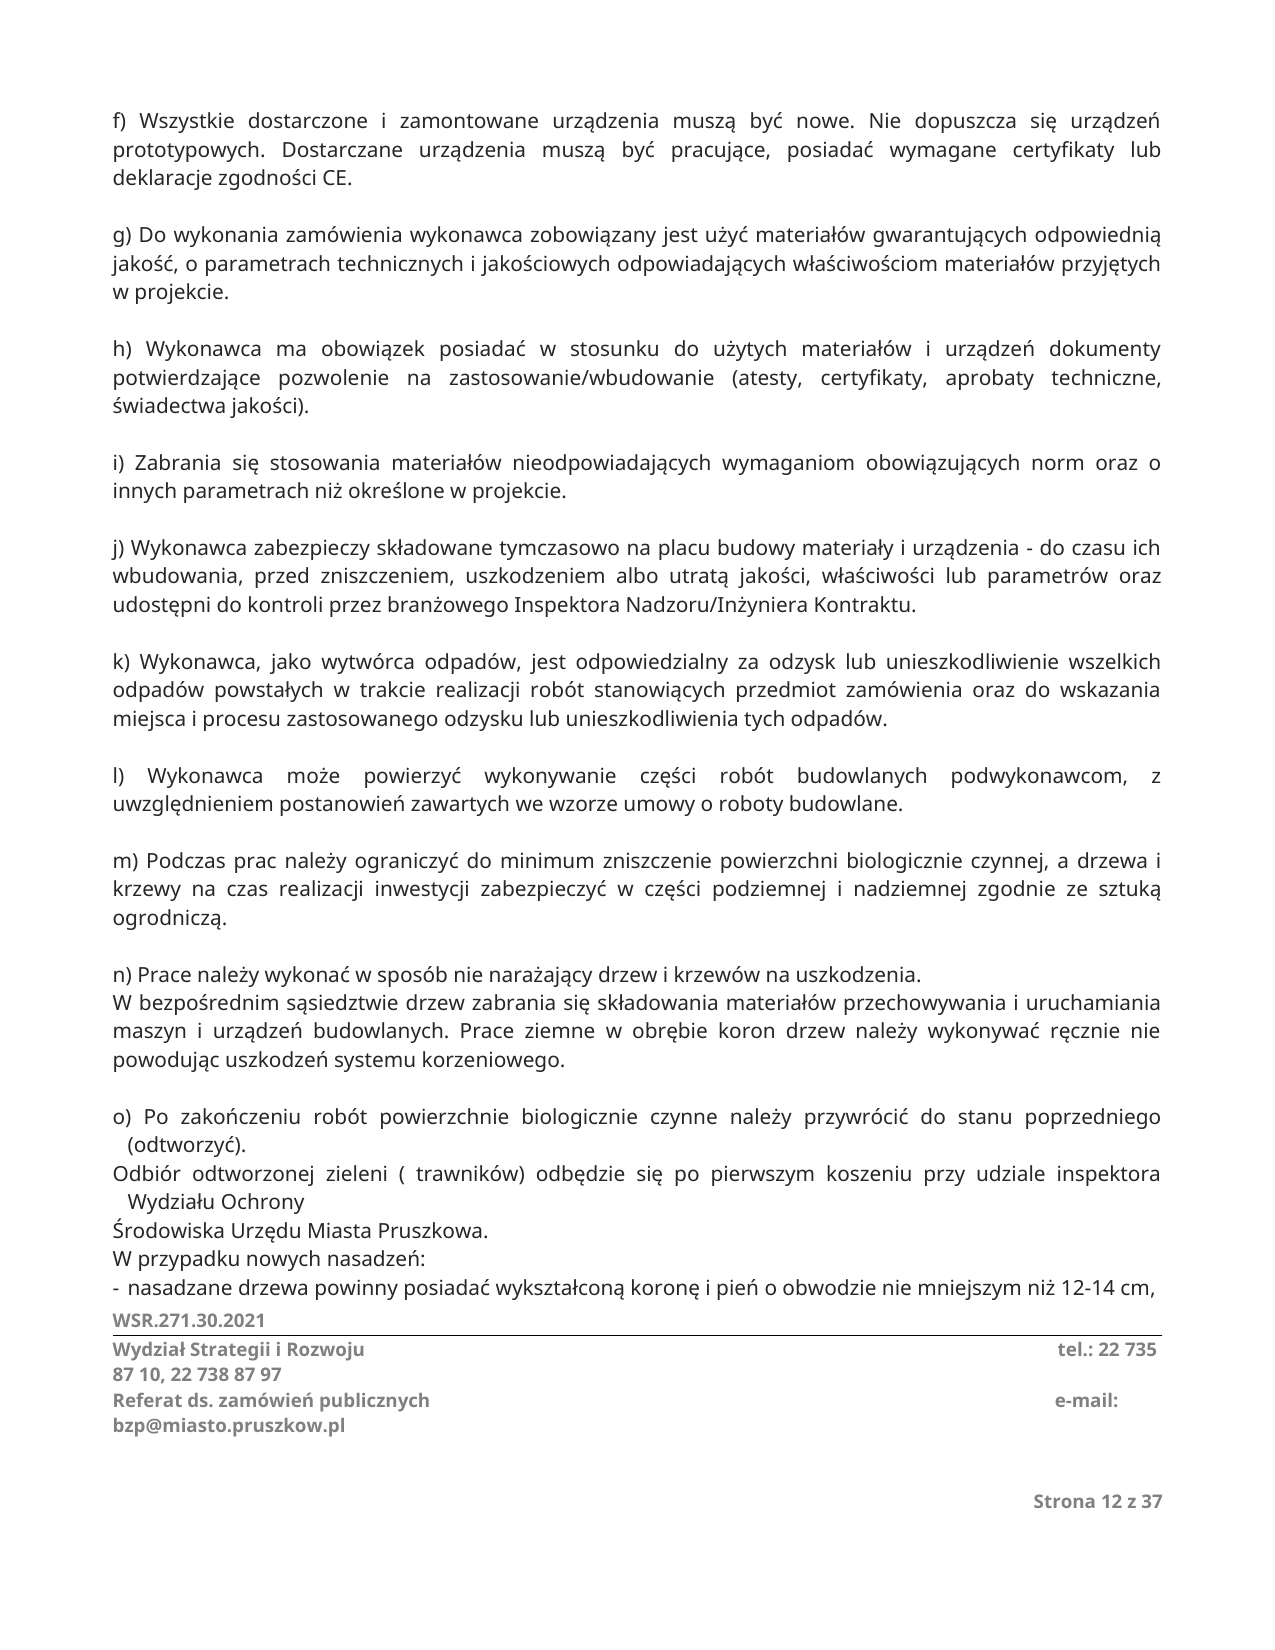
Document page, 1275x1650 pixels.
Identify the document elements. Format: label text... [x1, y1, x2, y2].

text n) Prace należy wykonać w sposób nie narażający drzew i krzewów na uszkodzenia. [112, 960, 1162, 988]
text - nasadzane drzewa powinny posiadać wykształconą koronę i pień o obwodzie nie mniejszym niż 12-14 cm, [112, 1273, 1162, 1301]
text Środowiska Urzędu Miasta Pruszkowa. [112, 1216, 1162, 1244]
text W przypadku nowych nasadzeń: [112, 1244, 1162, 1273]
text W bezpośrednim sąsiedztwie drzew zabrania się składowania materiałów przechowywania i uruchamiania maszyn i urządzeń budowlanych. Prace ziemne w obrębie koron drzew należy wykonywać ręcznie nie powodując uszkodzeń systemu korzeniowego. [112, 988, 1162, 1073]
text m) Podczas prac należy ograniczyć do minimum zniszczenie powierzchni biologicznie czynnej, a drzewa i krzewy na czas realizacji inwestycji zabezpieczyć w części podziemnej i nadziemnej zgodnie ze sztuką ogrodniczą. [112, 846, 1162, 931]
text k) Wykonawca, jako wytwórca odpadów, jest odpowiedzialny za odzysk lub unieszkodliwienie wszelkich odpadów powstałych w trakcie realizacji robót stanowiących przedmiot zamówienia oraz do wskazania miejsca i procesu zastosowanego odzysku lub unieszkodliwienia tych odpadów. [112, 647, 1162, 732]
text g) Do wykonania zamówienia wykonawca zobowiązany jest użyć materiałów gwarantujących odpowiednią jakość, o parametrach technicznych i jakościowych odpowiadających właściwościom materiałów przyjętych w projekcie. [112, 220, 1162, 306]
text o) Po zakończeniu robót powierzchnie biologicznie czynne należy przywrócić do stanu poprzedniego (odtworzyć). [112, 1102, 1162, 1159]
text l) Wykonawca może powierzyć wykonywanie części robót budowlanych podwykonawcom, z uwzględnieniem postanowień zawartych we wzorze umowy o roboty budowlane. [112, 761, 1162, 818]
text i) Zabrania się stosowania materiałów nieodpowiadających wymaganiom obowiązujących norm oraz o innych parametrach niż określone w projekcie. [112, 448, 1162, 505]
text h) Wykonawca ma obowiązek posiadać w stosunku do użytych materiałów i urządzeń dokumenty potwierdzające pozwolenie na zastosowanie/wbudowanie (atesty, certyfikaty, aprobaty techniczne, świadectwa jakości). [112, 334, 1162, 419]
text f) Wszystkie dostarczone i zamontowane urządzenia muszą być nowe. Nie dopuszcza się urządzeń prototypowych. Dostarczane urządzenia muszą być pracujące, posiadać wymagane certyfikaty lub deklaracje zgodności CE. [112, 107, 1162, 192]
text j) Wykonawca zabezpieczy składowane tymczasowo na placu budowy materiały i urządzenia - do czasu ich wbudowania, przed zniszczeniem, uszkodzeniem albo utratą jakości, właściwości lub parametrów oraz udostępni do kontroli przez branżowego Inspektora Nadzoru/Inżyniera Kontraktu. [112, 533, 1162, 618]
text Odbiór odtworzonej zieleni ( trawników) odbędzie się po pierwszym koszeniu przy udziale inspektora Wydziału Ochrony [112, 1159, 1162, 1216]
